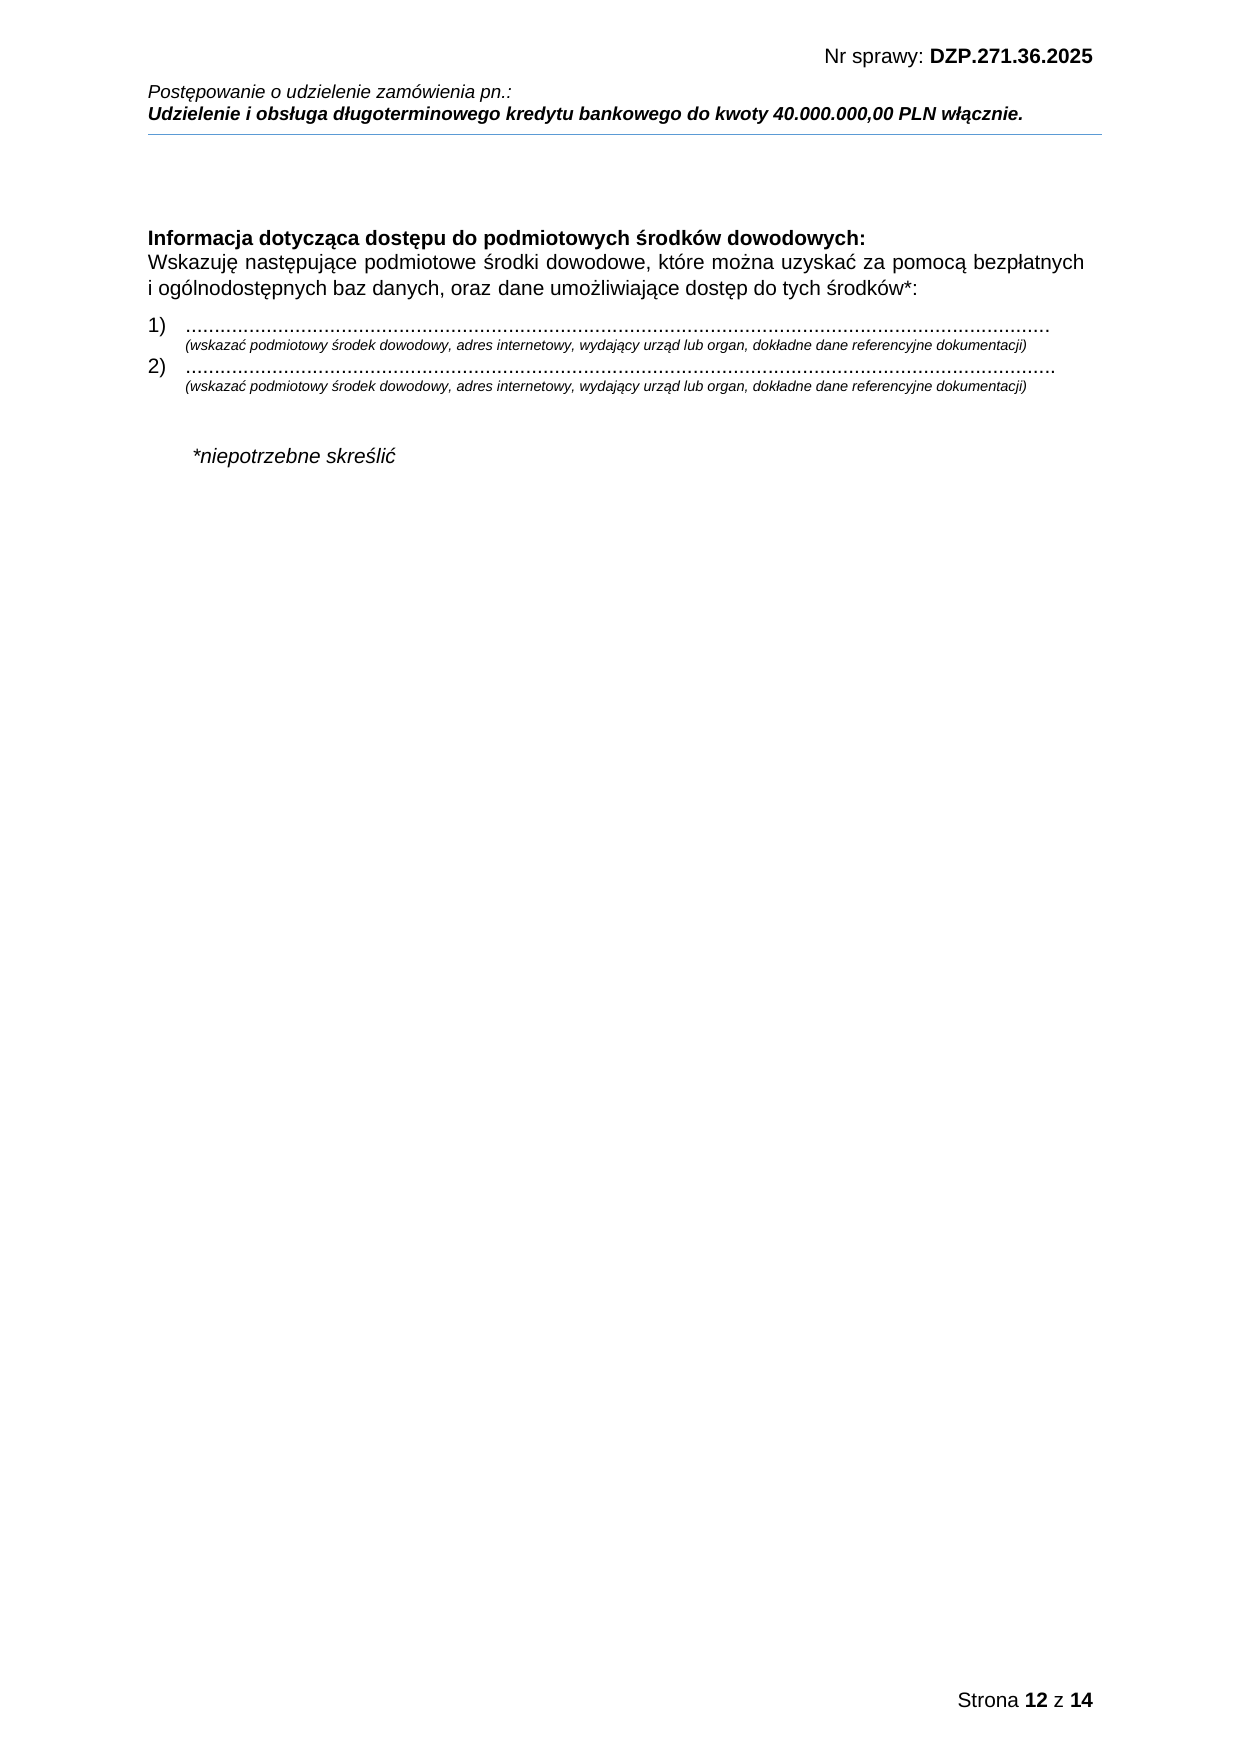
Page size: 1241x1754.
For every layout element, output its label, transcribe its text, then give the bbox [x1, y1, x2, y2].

text (wskazać podmiotowy środek dowodowy, adres internetowy, wydający urząd lub organ, dokładne dane referencyjne dokumentacji) [185, 337, 1093, 354]
text Wskazuję następujące podmiotowe środki dowodowe, które można uzyskać za pomocą bezpłatnych i ogólnodostępnych baz danych, oraz dane umożliwiające dostęp do tych środków*: [148, 250, 1093, 301]
list ....................................................................................................................................................... [148, 354, 1093, 378]
list ...................................................................................................................................................... [148, 313, 1093, 337]
text *niepotrzebne skreślić [192, 443, 1093, 467]
text (wskazać podmiotowy środek dowodowy, adres internetowy, wydający urząd lub organ, dokładne dane referencyjne dokumentacji) [185, 378, 1093, 394]
text Informacja dotycząca dostępu do podmiotowych środków dowodowych: [148, 226, 1093, 250]
